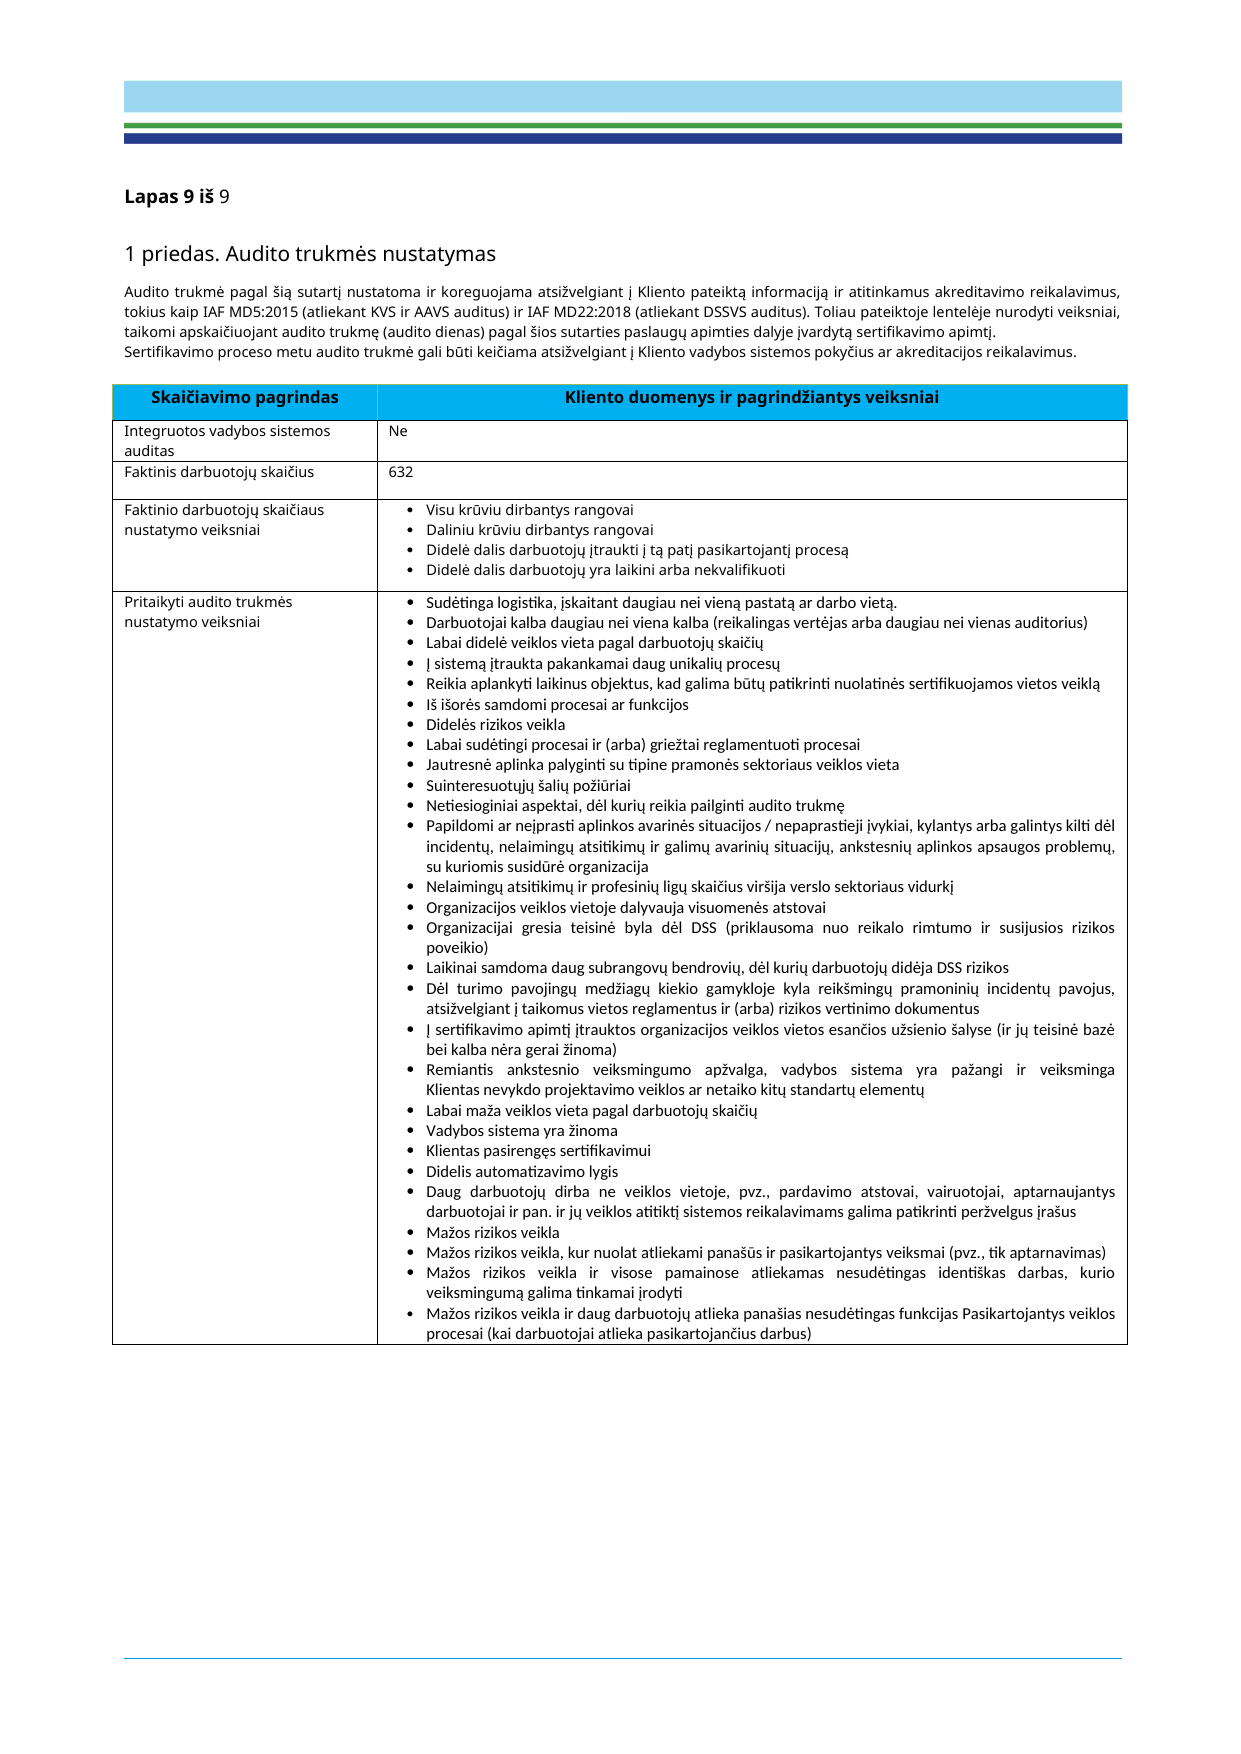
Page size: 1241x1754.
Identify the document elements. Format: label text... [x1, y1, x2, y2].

picture [124, 80, 1123, 144]
text Audito trukmė pagal šią sutartį nustatoma ir koreguojama atsižvelgiant į Kliento pateiktą informaciją ir atitinkamus akreditavimo reikalavimus, tokius kaip IAF MD5:2015 (atliekant KVS ir AAVS auditus) ir IAF MD22:2018 (atliekant DSSVS auditus). Toliau pateiktoje lentelėje nurodyti veiksniai, taikomi apskaičiuojant audito trukmę (audito dienas) pagal šios sutarties paslaugų apimties dalyje įvardytą sertifikavimo apimtį. [124, 282, 1122, 342]
table_header Skaičiavimo pagrindas [113, 385, 377, 420]
table_cell 632 [378, 462, 1127, 499]
table_cell Ne [378, 421, 1127, 461]
list 1 priedas. Audito trukmės nustatymas [124, 238, 1122, 267]
table_header Kliento duomenys ir pagrindžiantys veiksniai [378, 385, 1127, 420]
table_cell Sudėtinga logistika, įskaitant daugiau nei vieną pastatą ar darbo vietą. Darbuotojai kalba daugiau nei viena kalba (reikalingas vertėjas arba daugiau nei vienas auditorius) Labai didelė veiklos vieta pagal darbuotojų skaičių Į sistemą įtraukta pakankamai daug unikalių procesų Reikia aplankyti laikinus objektus, kad galima būtų patikrinti nuolatinės sertifikuojamos vietos veiklą Iš išorės samdomi procesai ar funkcijos Didelės rizikos veikla Labai sudėtingi procesai ir (arba) griežtai reglamentuoti procesai Jautresnė aplinka palyginti su tipine pramonės sektoriaus veiklos vieta Suinteresuotųjų šalių požiūriai Netiesioginiai aspektai, dėl kurių reikia pailginti audito trukmę Papildomi ar neįprasti aplinkos avarinės situacijos / nepaprastieji įvykiai, kylantys arba galintys kilti dėl incidentų, nelaimingų atsitikimų ir galimų avarinių situacijų, ankstesnių aplinkos apsaugos problemų, su kuriomis susidūrė organizacija Nelaimingų atsitikimų ir profesinių ligų skaičius viršija verslo sektoriaus vidurkį Organizacijos veiklos vietoje dalyvauja visuomenės atstovai Organizacijai gresia teisinė byla dėl DSS (priklausoma nuo reikalo rimtumo ir susijusios rizikos poveikio) Laikinai samdoma daug subrangovų bendrovių, dėl kurių darbuotojų didėja DSS rizikos Dėl turimo pavojingų medžiagų kiekio gamykloje kyla reikšmingų pramoninių incidentų pavojus, atsižvelgiant į taikomus vietos reglamentus ir (arba) rizikos vertinimo dokumentus Į sertifikavimo apimtį įtrauktos organizacijos veiklos vietos esančios užsienio šalyse (ir jų teisinė bazė bei kalba nėra gerai žinoma) Remiantis ankstesnio veiksmingumo apžvalga, vadybos sistema yra pažangi ir veiksminga Klientas nevykdo projektavimo veiklos ar netaiko kitų standartų elementų Labai maža veiklos vieta pagal darbuotojų skaičių Vadybos sistema yra žinoma Klientas pasirengęs sertifikavimui Didelis automatizavimo lygis Daug darbuotojų dirba ne veiklos vietoje, pvz., pardavimo atstovai, vairuotojai, aptarnaujantys darbuotojai ir pan. ir jų veiklos atitiktį sistemos reikalavimams galima patikrinti peržvelgus įrašus Mažos rizikos veikla Mažos rizikos veikla, kur nuolat atliekami panašūs ir pasikartojantys veiksmai (pvz., tik aptarnavimas) Mažos rizikos veikla ir visose pamainose atliekamas nesudėtingas identiškas darbas, kurio veiksmingumą galima tinkamai įrodyti Mažos rizikos veikla ir daug darbuotojų atlieka panašias nesudėtingas funkcijas Pasikartojantys veiklos procesai (kai darbuotojai atlieka pasikartojančius darbus) [378, 592, 1127, 1344]
table_cell Visu krūviu dirbantys rangovai Daliniu krūviu dirbantys rangovai Didelė dalis darbuotojų įtraukti į tą patį pasikartojantį procesą Didelė dalis darbuotojų yra laikini arba nekvalifikuoti [378, 500, 1127, 591]
table_cell Faktinis darbuotojų skaičius [113, 462, 377, 499]
text Sertifikavimo proceso metu audito trukmė gali būti keičiama atsižvelgiant į Kliento vadybos sistemos pokyčius ar akreditacijos reikalavimus. [124, 342, 1122, 361]
table_cell Pritaikyti audito trukmės nustatymo veiksniai [113, 592, 377, 1344]
table_cell Faktinio darbuotojų skaičiaus nustatymo veiksniai [113, 500, 377, 591]
table_cell Integruotos vadybos sistemos auditas [113, 421, 377, 461]
